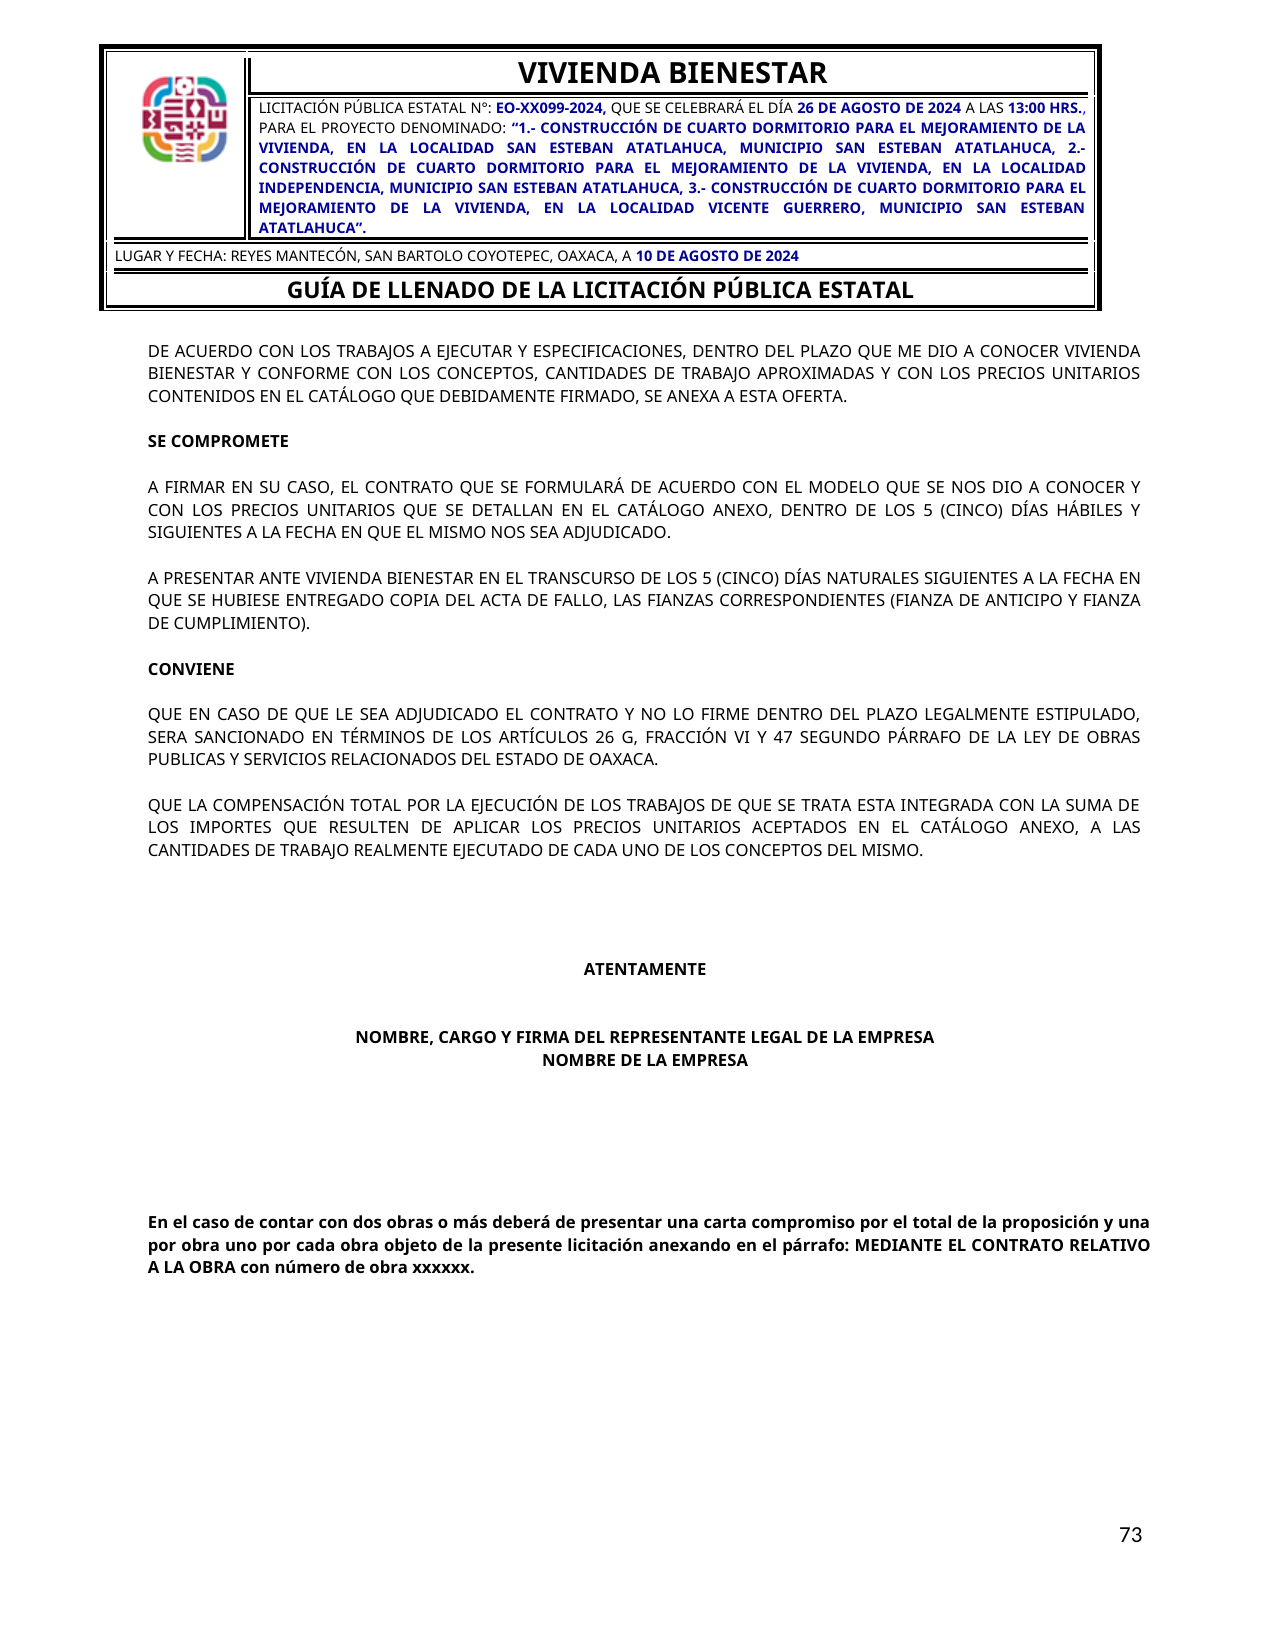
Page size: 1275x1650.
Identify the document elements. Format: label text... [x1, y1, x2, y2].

text A FIRMAR EN SU CASO, EL CONTRATO QUE SE FORMULARÁ DE ACUERDO CON EL MODELO QUE SE NOS DIO A CONOCER Y CON LOS PRECIOS UNITARIOS QUE SE DETALLAN EN EL CATÁLOGO ANEXO, DENTRO DE LOS 5 (CINCO) DÍAS HÁBILES Y SIGUIENTES A LA FECHA EN QUE EL MISMO NOS SEA ADJUDICADO. [148, 476, 1142, 544]
text CONVIENE [148, 657, 1142, 680]
text QUE LA COMPENSACIÓN TOTAL POR LA EJECUCIÓN DE LOS TRABAJOS DE QUE SE TRATA ESTA INTEGRADA CON LA SUMA DE LOS IMPORTES QUE RESULTEN DE APLICAR LOS PRECIOS UNITARIOS ACEPTADOS EN EL CATÁLOGO ANEXO, A LAS CANTIDADES DE TRABAJO REALMENTE EJECUTADO DE CADA UNO DE LOS CONCEPTOS DEL MISMO. [148, 793, 1142, 862]
text DE ACUERDO CON LOS TRABAJOS A EJECUTAR Y ESPECIFICACIONES, DENTRO DEL PLAZO QUE ME DIO A CONOCER VIVIENDA BIENESTAR Y CONFORME CON LOS CONCEPTOS, CANTIDADES DE TRABAJO APROXIMADAS Y CON LOS PRECIOS UNITARIOS CONTENIDOS EN EL CATÁLOGO QUE DEBIDAMENTE FIRMADO, SE ANEXA A ESTA OFERTA. [148, 339, 1142, 407]
text NOMBRE DE LA EMPRESA [148, 1048, 1142, 1071]
picture [131, 68, 238, 168]
text En el caso de contar con dos obras o más deberá de presentar una carta compromiso por el total de la proposición y una por obra uno por cada obra objeto de la presente licitación anexando en el párrafo: MEDIANTE EL CONTRATO RELATIVO A LA OBRA con número de obra xxxxxx. [148, 1211, 1152, 1279]
text ATENTAMENTE [148, 958, 1142, 980]
text NOMBRE, CARGO Y FIRMA DEL REPRESENTANTE LEGAL DE LA EMPRESA [148, 1026, 1142, 1048]
text A PRESENTAR ANTE VIVIENDA BIENESTAR EN EL TRANSCURSO DE LOS 5 (CINCO) DÍAS NATURALES SIGUIENTES A LA FECHA EN QUE SE HUBIESE ENTREGADO COPIA DEL ACTA DE FALLO, LAS FIANZAS CORRESPONDIENTES (FIANZA DE ANTICIPO Y FIANZA DE CUMPLIMIENTO). [148, 566, 1142, 634]
text QUE EN CASO DE QUE LE SEA ADJUDICADO EL CONTRATO Y NO LO FIRME DENTRO DEL PLAZO LEGALMENTE ESTIPULADO, SERA SANCIONADO EN TÉRMINOS DE LOS ARTÍCULOS 26 G, FRACCIÓN VI Y 47 SEGUNDO PÁRRAFO DE LA LEY DE OBRAS PUBLICAS Y SERVICIOS RELACIONADOS DEL ESTADO DE OAXACA. [148, 703, 1142, 771]
text SE COMPROMETE [148, 430, 1142, 453]
